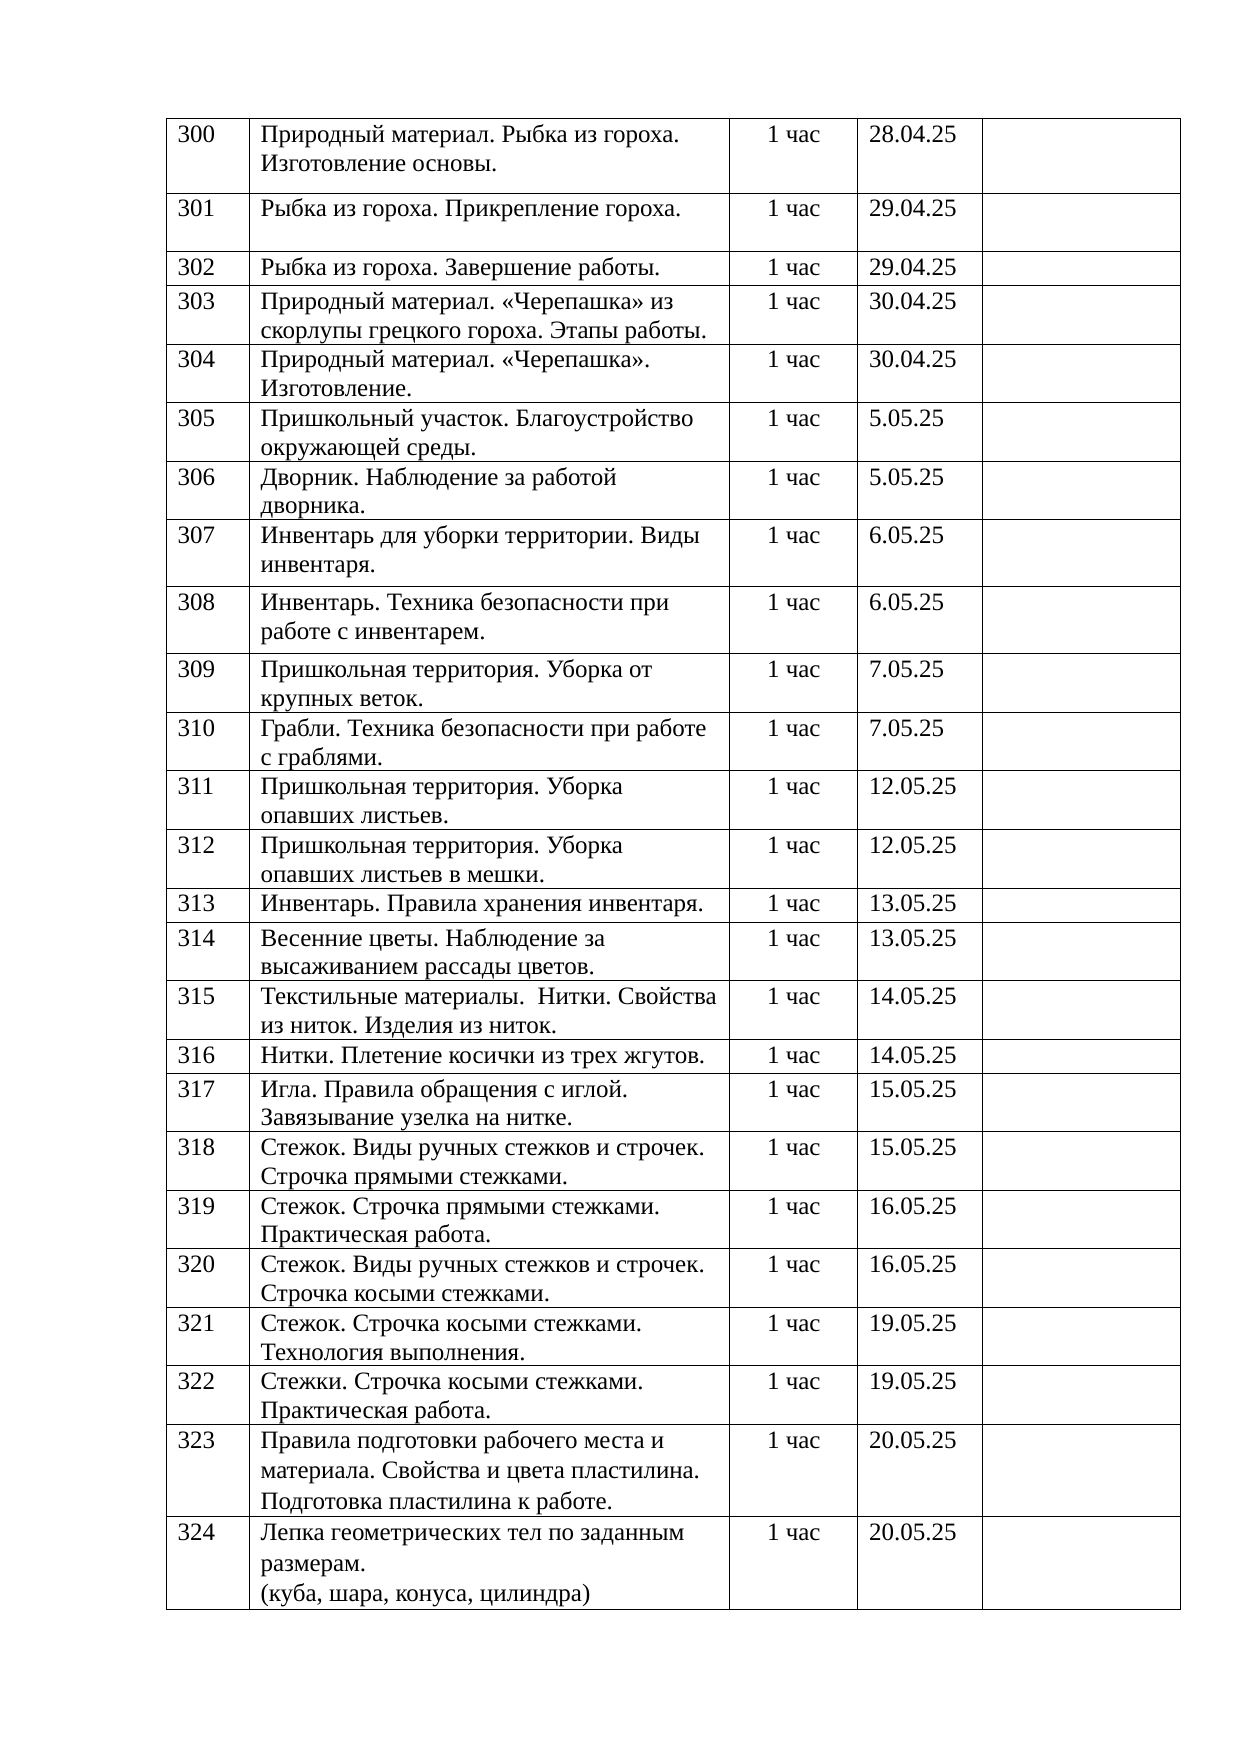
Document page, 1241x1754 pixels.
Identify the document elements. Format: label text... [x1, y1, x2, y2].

table_cell 16.05.25 [858, 1249, 982, 1307]
table_cell 1 час [730, 587, 857, 653]
table_cell [983, 1074, 1180, 1131]
table_cell 1 час [730, 1074, 857, 1131]
table_cell [983, 403, 1180, 461]
table_cell 15.05.25 [858, 1074, 982, 1131]
table_cell Пришкольная территория. Уборка опавших листьев в мешки. [250, 830, 729, 887]
table_cell [983, 1366, 1180, 1424]
table_cell 1 час [730, 252, 857, 285]
table_cell 1 час [730, 713, 857, 770]
table_cell Стежок. Виды ручных стежков и строчек. Строчка прямыми стежками. [250, 1132, 729, 1190]
table_cell 13.05.25 [858, 923, 982, 980]
table_cell Дворник. Наблюдение за работой дворника. [250, 462, 729, 519]
table_cell [983, 286, 1180, 343]
table_cell Пришкольный участок. Благоустройство окружающей среды. [250, 403, 729, 461]
table_cell [983, 252, 1180, 285]
table_cell [983, 654, 1180, 712]
table_cell 317 [167, 1074, 249, 1131]
table_cell [983, 345, 1180, 402]
table_cell Пришкольная территория. Уборка опавших листьев. [250, 771, 729, 829]
table_cell 6.05.25 [858, 520, 982, 586]
table_cell 320 [167, 1249, 249, 1307]
table_cell 324 [167, 1517, 249, 1608]
table_cell 1 час [730, 1517, 857, 1608]
table_cell Лепка геометрических тел по заданным размерам. (куба, шара, конуса, цилиндра) [250, 1517, 729, 1608]
table_cell [983, 830, 1180, 887]
table_cell 7.05.25 [858, 654, 982, 712]
table_cell Нитки. Плетение косички из трех жгутов. [250, 1040, 729, 1073]
table_cell 29.04.25 [858, 252, 982, 285]
table_cell 304 [167, 345, 249, 402]
table_cell 14.05.25 [858, 1040, 982, 1073]
table_cell 5.05.25 [858, 403, 982, 461]
table_cell 318 [167, 1132, 249, 1190]
table_cell 5.05.25 [858, 462, 982, 519]
table_cell Рыбка из гороха. Завершение работы. [250, 252, 729, 285]
table_cell [983, 1132, 1180, 1190]
table_cell 303 [167, 286, 249, 343]
table_cell [983, 520, 1180, 586]
table_cell 1 час [730, 286, 857, 343]
table_cell 316 [167, 1040, 249, 1073]
table_cell 1 час [730, 403, 857, 461]
table_cell [983, 981, 1180, 1039]
table_cell 315 [167, 981, 249, 1039]
table_cell [983, 1249, 1180, 1307]
table_cell [983, 119, 1180, 192]
table_cell [983, 194, 1180, 251]
table_cell Инвентарь для уборки территории. Виды инвентаря. [250, 520, 729, 586]
table_cell Стежок. Строчка косыми стежками. Технология выполнения. [250, 1308, 729, 1365]
table_cell 15.05.25 [858, 1132, 982, 1190]
table_cell Весенние цветы. Наблюдение за высаживанием рассады цветов. [250, 923, 729, 980]
table_cell Игла. Правила обращения с иглой. Завязывание узелка на нитке. [250, 1074, 729, 1131]
table_cell 313 [167, 889, 249, 922]
table_cell 1 час [730, 1132, 857, 1190]
table_cell [983, 1425, 1180, 1516]
table_cell Правила подготовки рабочего места и материала. Свойства и цвета пластилина. Подготовка пластилина к работе. [250, 1425, 729, 1516]
table_cell [983, 923, 1180, 980]
table_cell 19.05.25 [858, 1366, 982, 1424]
table_cell 1 час [730, 771, 857, 829]
table_cell 312 [167, 830, 249, 887]
table_cell Текстильные материалы. Нитки. Свойства из ниток. Изделия из ниток. [250, 981, 729, 1039]
table_cell 1 час [730, 923, 857, 980]
table_cell 1 час [730, 520, 857, 586]
table_cell 302 [167, 252, 249, 285]
table_cell 20.05.25 [858, 1517, 982, 1608]
table_cell [983, 889, 1180, 922]
table_cell 1 час [730, 1308, 857, 1365]
table_cell 1 час [730, 462, 857, 519]
table_cell [983, 1517, 1180, 1608]
table_cell [983, 771, 1180, 829]
table_cell 1 час [730, 1366, 857, 1424]
table_cell Стежки. Строчка косыми стежками. Практическая работа. [250, 1366, 729, 1424]
table_cell 300 [167, 119, 249, 192]
table_cell 301 [167, 194, 249, 251]
table_cell 14.05.25 [858, 981, 982, 1039]
table_cell 1 час [730, 1425, 857, 1516]
table_cell 28.04.25 [858, 119, 982, 192]
table_cell Природный материал. «Черепашка». Изготовление. [250, 345, 729, 402]
table_cell 13.05.25 [858, 889, 982, 922]
table_cell 12.05.25 [858, 771, 982, 829]
table_cell 322 [167, 1366, 249, 1424]
table_cell 1 час [730, 981, 857, 1039]
table_cell Инвентарь. Правила хранения инвентаря. [250, 889, 729, 922]
table_cell 309 [167, 654, 249, 712]
table_cell 1 час [730, 654, 857, 712]
table_cell 1 час [730, 1191, 857, 1248]
table_cell [983, 1308, 1180, 1365]
table_cell 19.05.25 [858, 1308, 982, 1365]
table_cell [983, 587, 1180, 653]
table_cell 1 час [730, 119, 857, 192]
table_cell [983, 1191, 1180, 1248]
table_cell [983, 713, 1180, 770]
table_cell 308 [167, 587, 249, 653]
table_cell 307 [167, 520, 249, 586]
table_cell Природный материал. Рыбка из гороха. Изготовление основы. [250, 119, 729, 192]
table_cell 1 час [730, 345, 857, 402]
table_cell 321 [167, 1308, 249, 1365]
table_cell 1 час [730, 1040, 857, 1073]
table_cell 310 [167, 713, 249, 770]
table_cell 12.05.25 [858, 830, 982, 887]
table_cell 1 час [730, 889, 857, 922]
table_cell 6.05.25 [858, 587, 982, 653]
table_cell [983, 1040, 1180, 1073]
table_cell 319 [167, 1191, 249, 1248]
table_cell 323 [167, 1425, 249, 1516]
table_cell Стежок. Виды ручных стежков и строчек. Строчка косыми стежками. [250, 1249, 729, 1307]
table_cell 305 [167, 403, 249, 461]
table_cell 1 час [730, 830, 857, 887]
table_cell 1 час [730, 194, 857, 251]
table_cell Стежок. Строчка прямыми стежками. Практическая работа. [250, 1191, 729, 1248]
table_cell Инвентарь. Техника безопасности при работе с инвентарем. [250, 587, 729, 653]
table_cell 311 [167, 771, 249, 829]
table_cell 29.04.25 [858, 194, 982, 251]
table_cell Рыбка из гороха. Прикрепление гороха. [250, 194, 729, 251]
table_cell Природный материал. «Черепашка» из скорлупы грецкого гороха. Этапы работы. [250, 286, 729, 343]
table_cell Пришкольная территория. Уборка от крупных веток. [250, 654, 729, 712]
table_cell 314 [167, 923, 249, 980]
table_cell 7.05.25 [858, 713, 982, 770]
table_cell Грабли. Техника безопасности при работе с граблями. [250, 713, 729, 770]
table_cell 1 час [730, 1249, 857, 1307]
table_cell 20.05.25 [858, 1425, 982, 1516]
table_cell 306 [167, 462, 249, 519]
table_cell 30.04.25 [858, 345, 982, 402]
table_cell 16.05.25 [858, 1191, 982, 1248]
table_cell [983, 462, 1180, 519]
table_cell 30.04.25 [858, 286, 982, 343]
